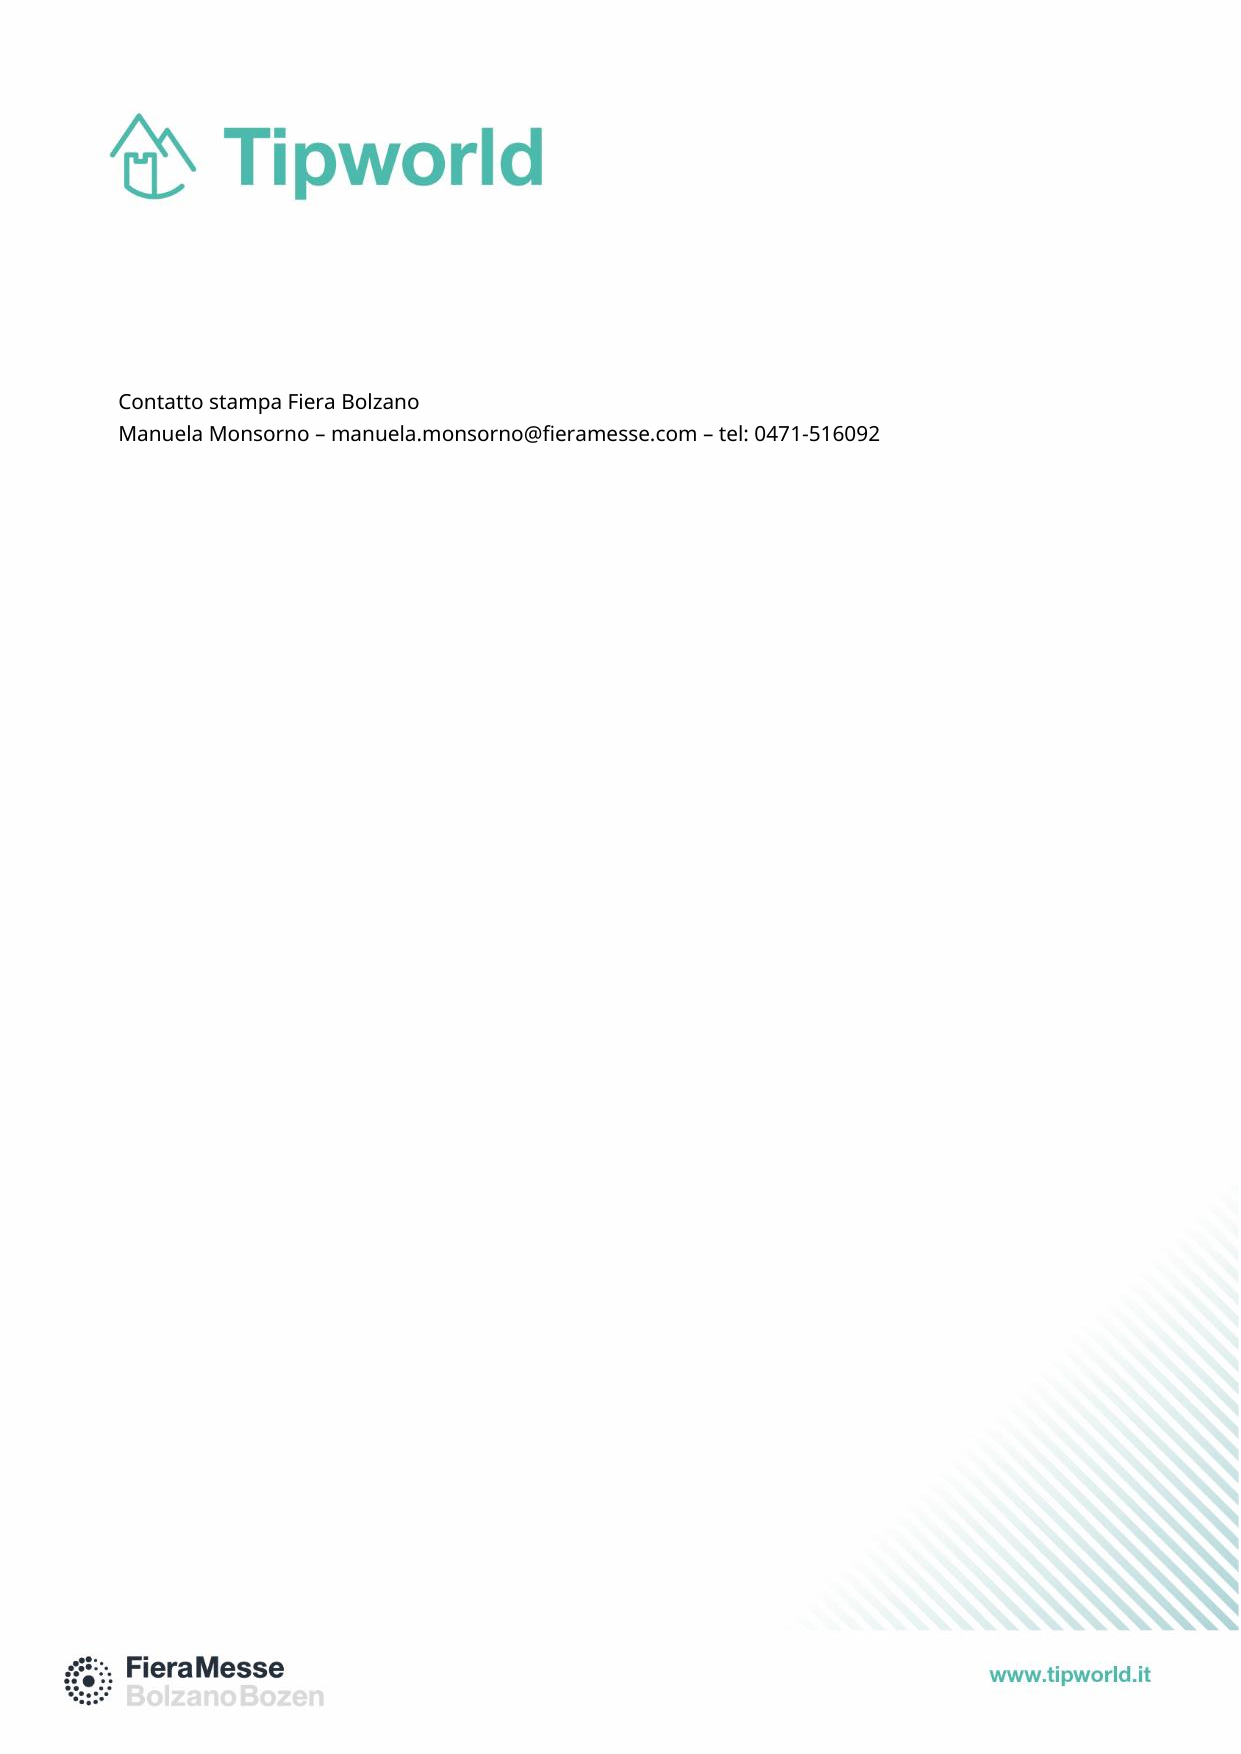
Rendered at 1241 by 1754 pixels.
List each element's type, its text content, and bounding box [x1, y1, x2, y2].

text Manuela Monsorno – manuela.monsorno@fieramesse.com – tel: 0471-516092 [118, 419, 1087, 448]
text Contatto stampa Fiera Bolzano [118, 387, 1087, 415]
picture [0, 0, 1239, 1752]
